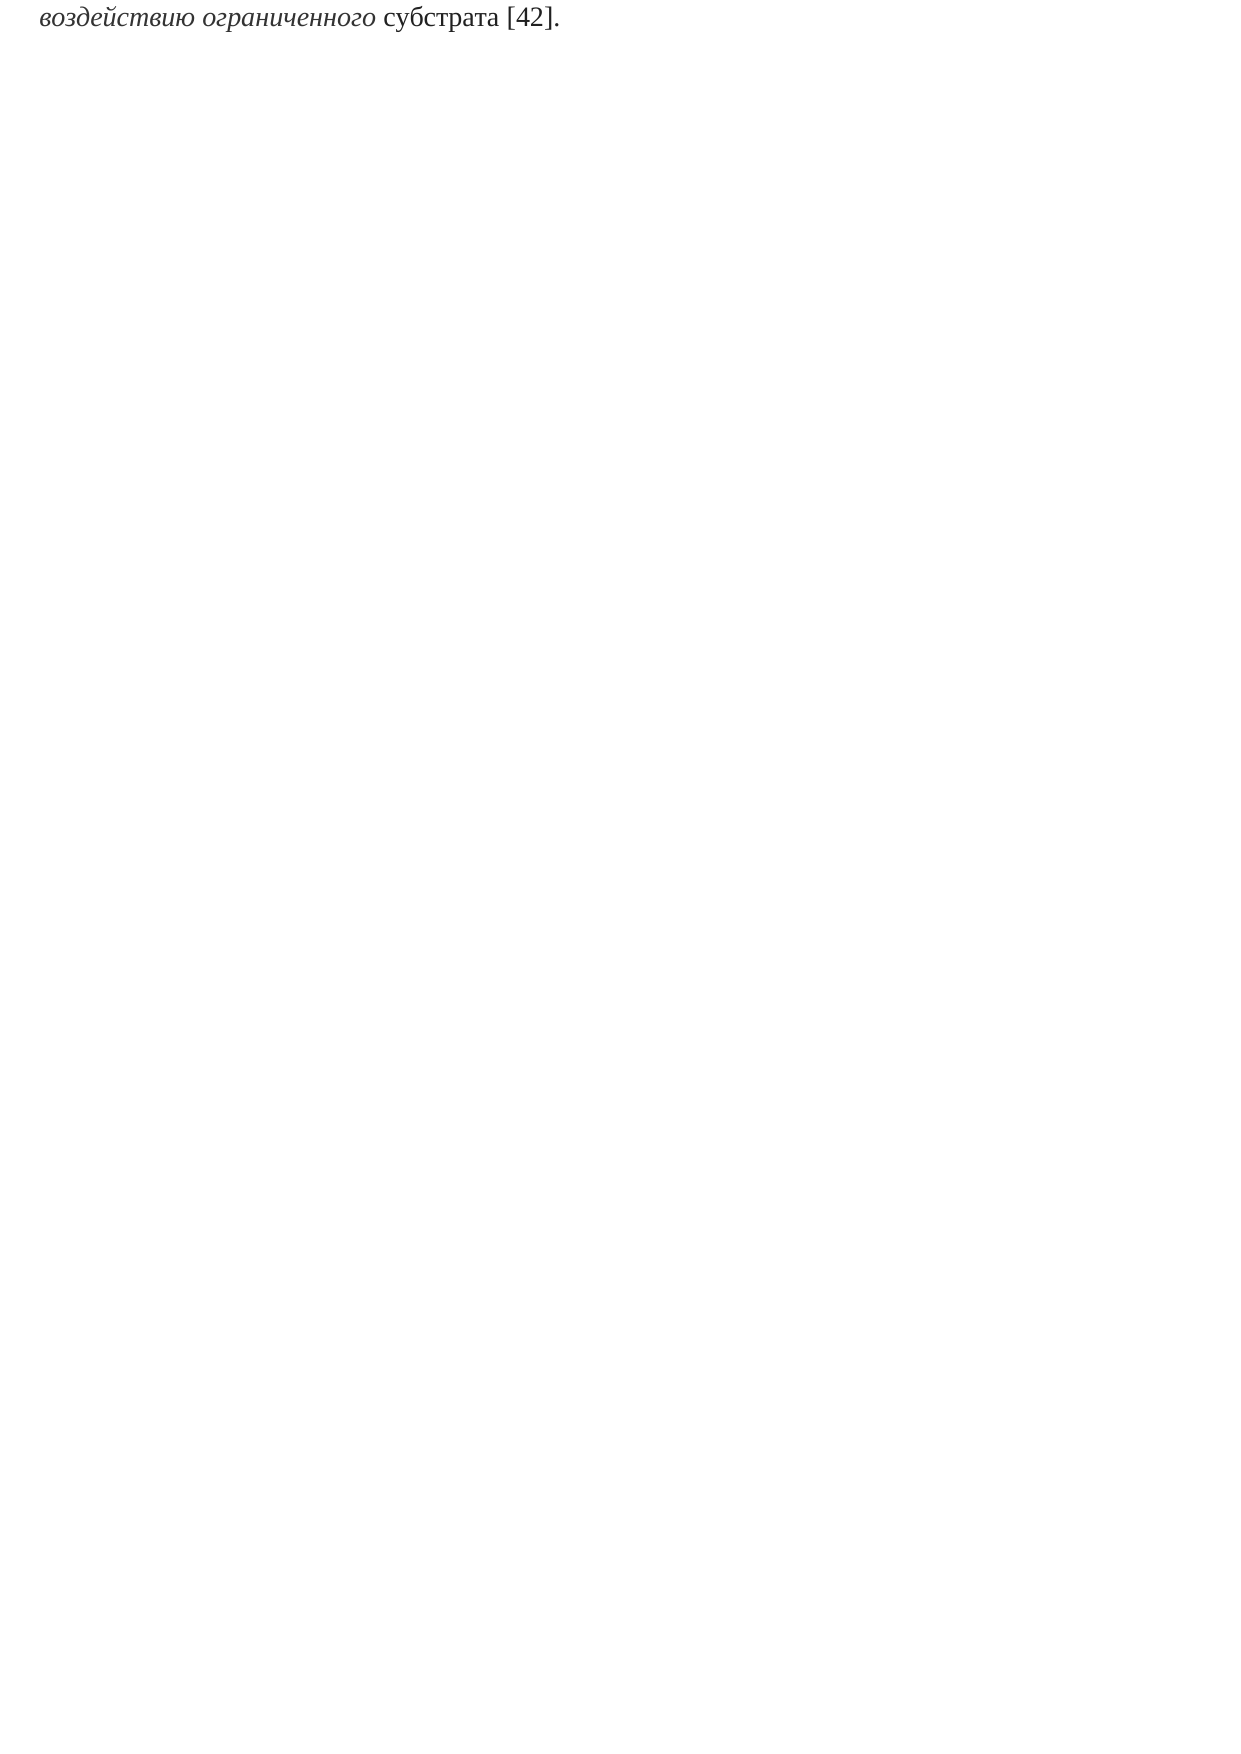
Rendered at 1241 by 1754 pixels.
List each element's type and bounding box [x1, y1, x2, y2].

text [39, 0, 1201, 32]
